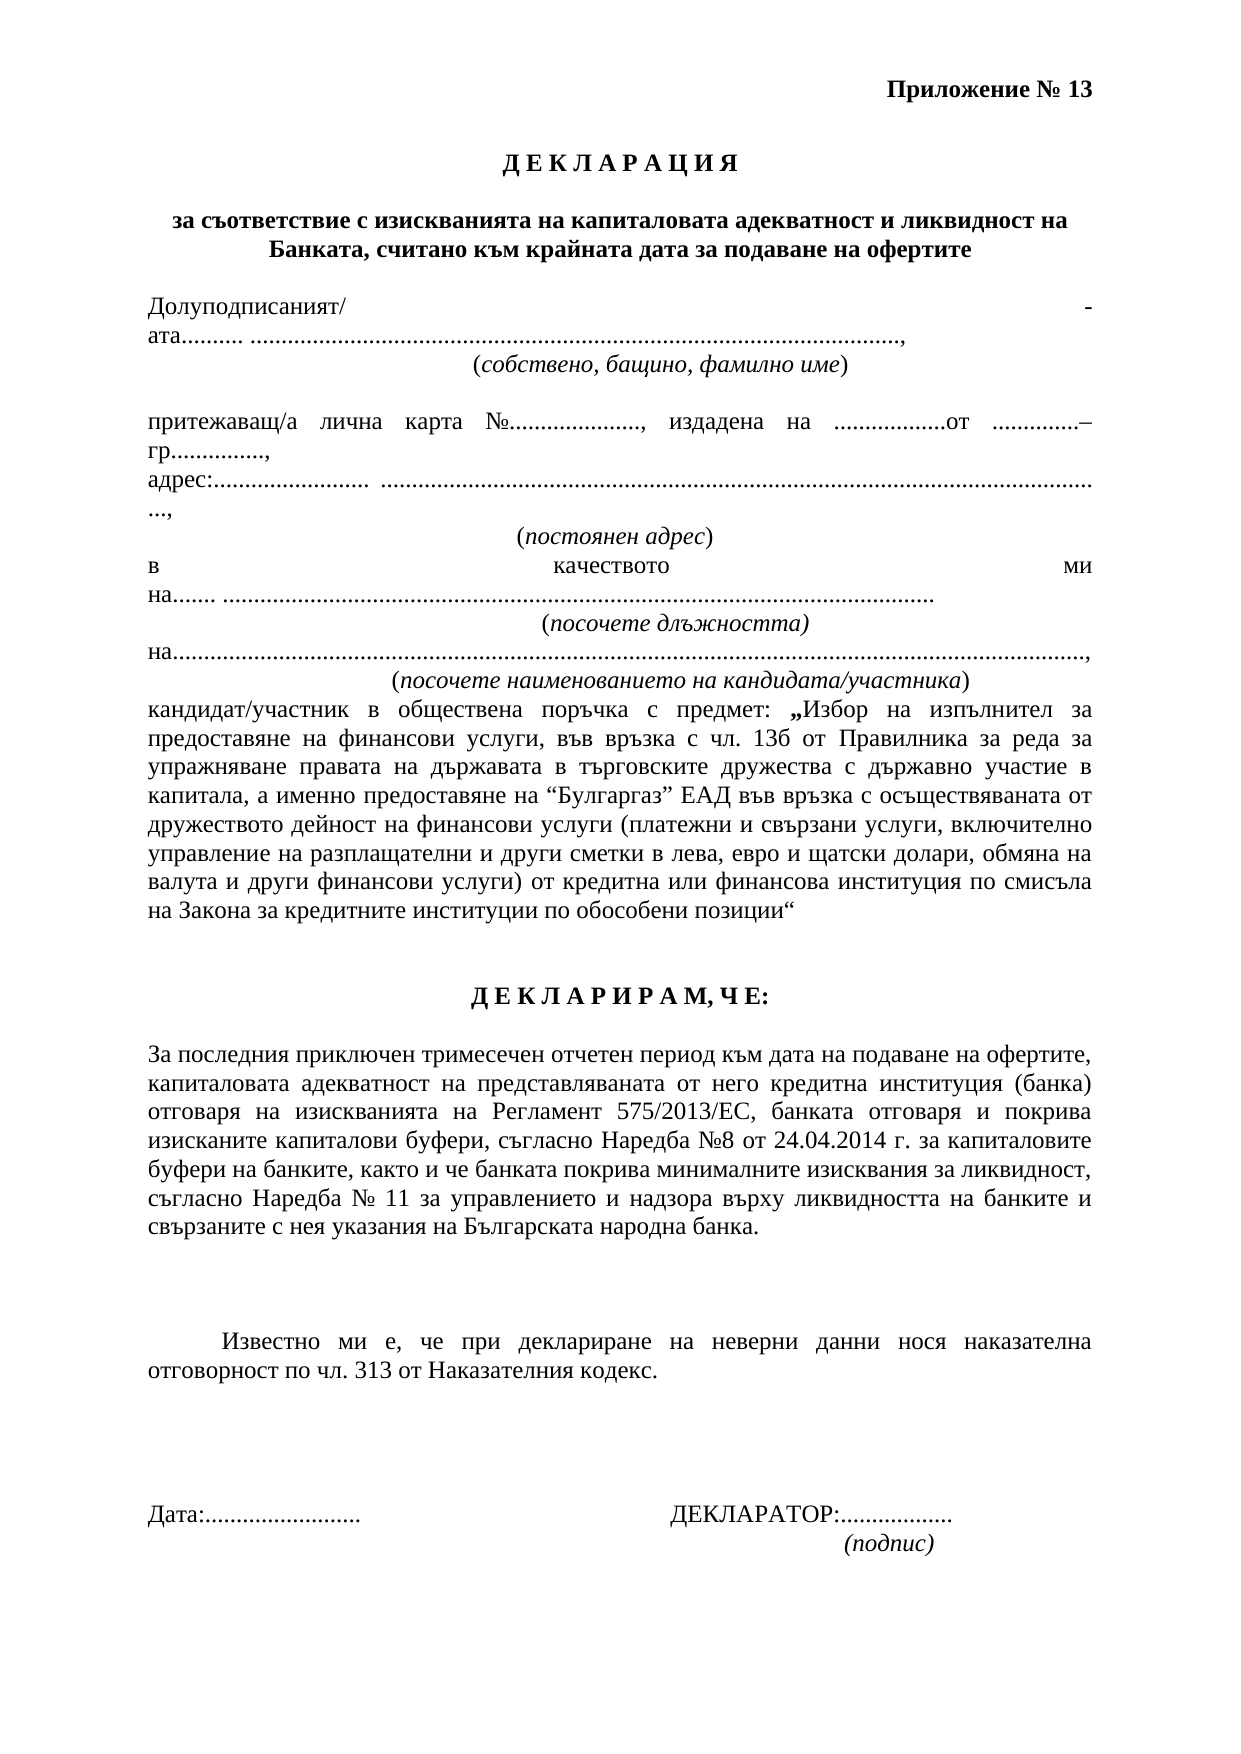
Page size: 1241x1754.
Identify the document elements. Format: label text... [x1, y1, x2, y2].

text Д Е К Л А Р А Ц И Я [148, 148, 1093, 176]
text адрес:......................... ....................................................................................................................., [148, 464, 1093, 521]
text (посочете длъжността) [148, 608, 1093, 636]
text в качеството ми на....... .................................................................................................................. [148, 550, 1093, 608]
text Дата:......................... ДЕКЛАРАТОР:.................. [148, 1499, 1093, 1528]
text (собствено, бащино, фамилно име) [148, 349, 1093, 378]
text (посочете наименованието на кандидата/участника) [148, 665, 1093, 694]
text притежаващ/а лична карта №....................., издадена на ..................от ..............– гр..............., [148, 406, 1093, 464]
text (постоянен адрес) [148, 521, 1093, 550]
text Д Е К Л А Р И Р А М, Ч Е: [148, 981, 1093, 1010]
text Долуподписаният/ -ата.......... ........................................................................................................, [148, 291, 1093, 349]
text за съответствие с изискванията на капиталовата адекватност и ликвидност на Банката, считано към крайната дата за подаване на офертите [148, 205, 1093, 263]
text Известно ми е, че при деклариране на неверни данни нося наказателна отговорност по чл. 313 от Наказателния кодекс. [148, 1326, 1093, 1384]
text (подпис) [148, 1528, 1093, 1556]
text За последния приключен тримесечен отчетен период към дата на подаване на офертите, капиталовата адекватност на представляваната от него кредитна институция (банка) отговаря на изискванията на Регламент 575/2013/ЕС, банката отговаря и покрива изисканите капиталови буфери, съгласно Наредба №8 от 24.04.2014 г. за капиталовите буфери на банките, както и че банката покрива минималните изисквания за ликвидност, съгласно Наредба № 11 за управлението и надзора върху ликвидността на банките и свързаните с нея указания на Българската народна банка. [148, 1039, 1093, 1240]
text кандидат/участник в обществена поръчка с предмет: „Избор на изпълнител за предоставяне на финансови услуги, във връзка с чл. 13б от Правилника за реда за упражняване правата на държавата в търговските дружества с държавно участие в капитала, а именно предоставяне на “Булгаргаз” ЕАД във връзка с осъществяваната от дружеството дейност на финансови услуги (платежни и свързани услуги, включително управление на разплащателни и други сметки в лева, евро и щатски долари, обмяна на валута и други финансови услуги) от кредитна или финансова институция по смисъла на Закона за кредитните институции по обособени позиции“ [148, 694, 1093, 924]
text на.................................................................................................................................................., [148, 636, 1093, 665]
